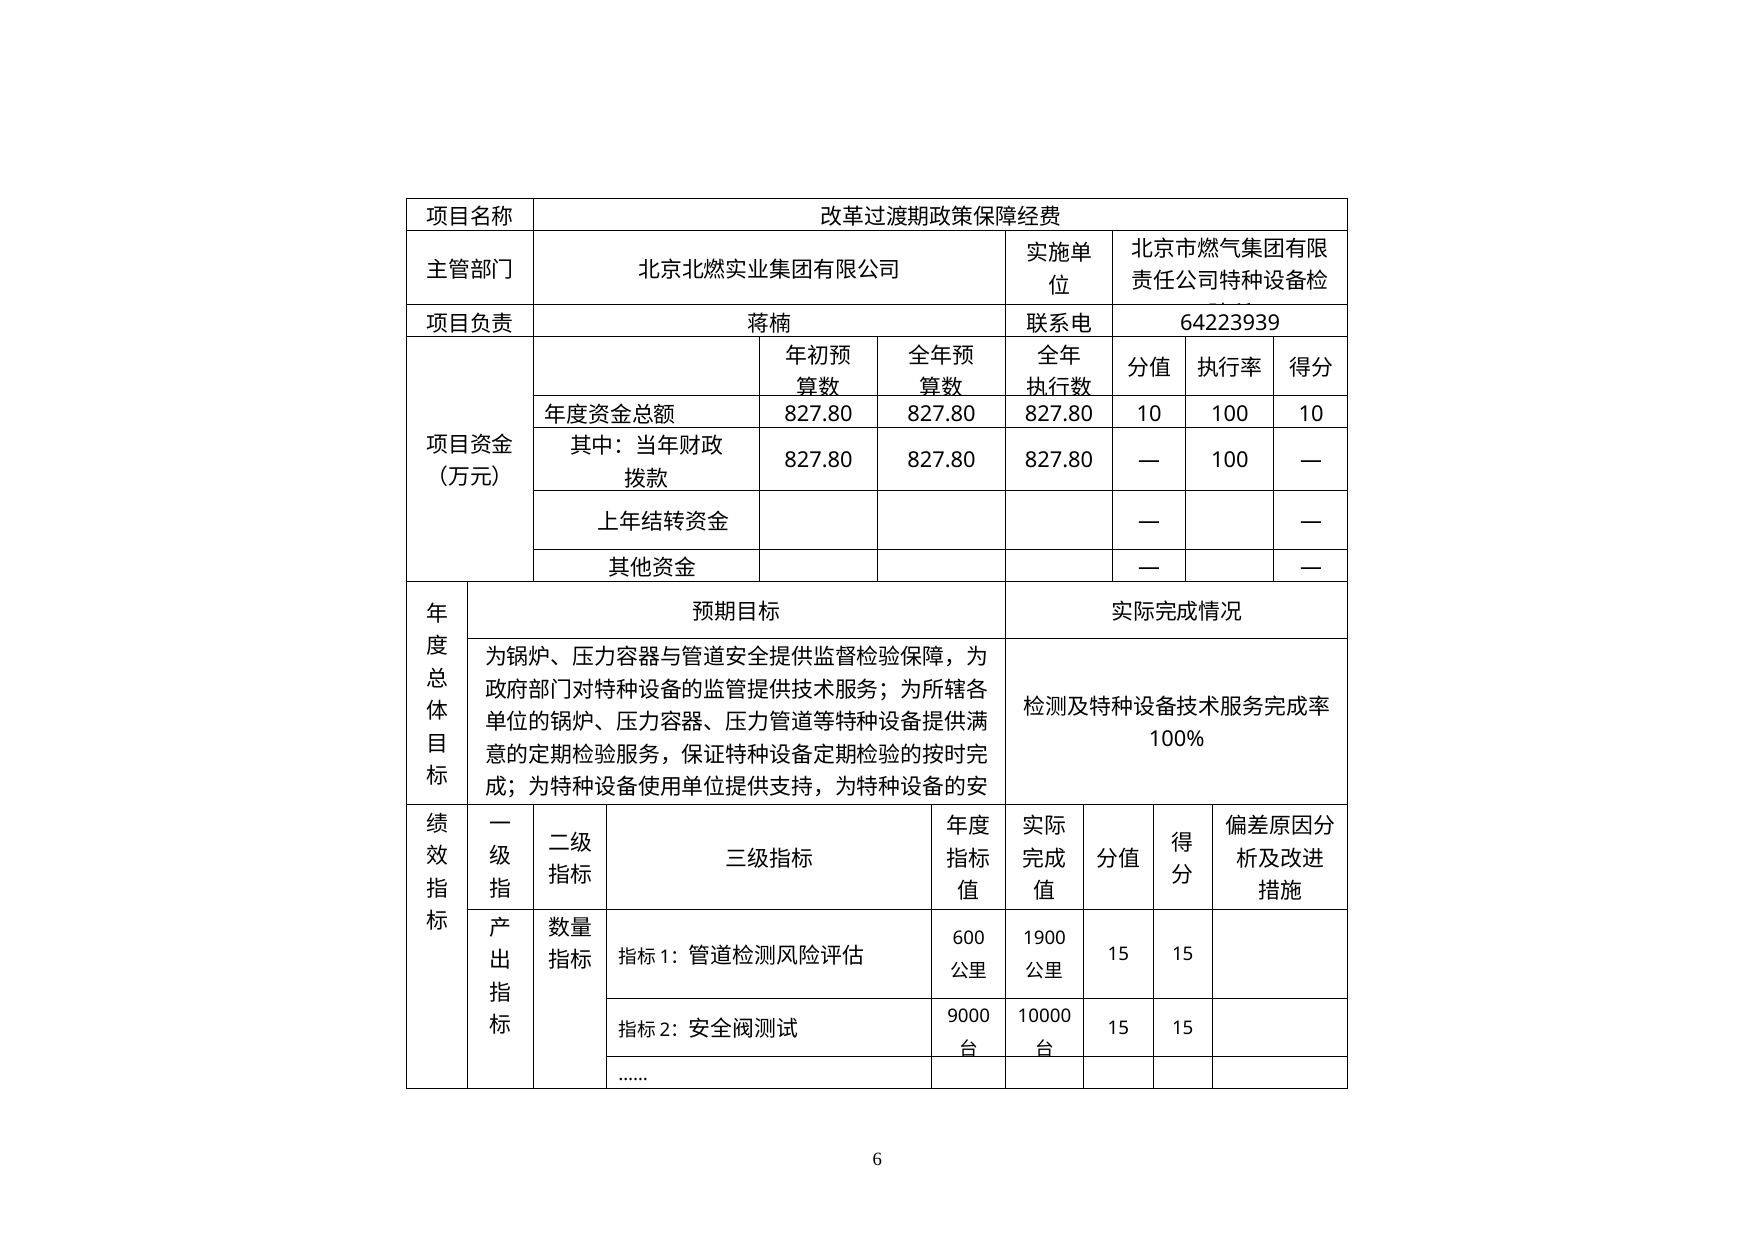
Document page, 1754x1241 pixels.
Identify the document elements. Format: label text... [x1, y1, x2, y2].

table_cell 北京市燃气集团有限责任公司特种设备检验所 [1113, 231, 1347, 304]
table_cell 联系电话 [1006, 305, 1112, 336]
table_cell 蒋楠 [534, 305, 1005, 336]
table_cell [1084, 1057, 1153, 1088]
table_cell [1213, 1057, 1347, 1088]
table_cell 一级指标 [468, 805, 533, 908]
table_cell [1213, 999, 1347, 1056]
table_cell 项目负责人 [407, 305, 533, 336]
table_cell 得分 [1274, 337, 1347, 395]
table_cell — [1274, 491, 1347, 549]
table_cell 三级指标 [607, 805, 931, 908]
table_cell 指标2：安全阀测试 [607, 999, 931, 1056]
table_cell 项目资金 （万元） [407, 337, 533, 581]
table_cell — [1274, 550, 1347, 581]
table_cell 10000台 [1006, 999, 1083, 1056]
table_cell 15 [1084, 910, 1153, 997]
table_cell 检测及特种设备技术服务完成率100% [1006, 639, 1347, 804]
table_cell [878, 491, 1005, 549]
table_cell [760, 491, 877, 549]
table_cell — [1113, 428, 1185, 490]
table_cell 分值 [1113, 337, 1185, 395]
table_cell 827.80 [878, 396, 1005, 427]
table_cell 年度 指标值 [932, 805, 1005, 908]
table_cell 实施单位 [1006, 231, 1112, 304]
table_cell 827.80 [878, 428, 1005, 490]
table_cell [1213, 910, 1347, 997]
table_cell 实际完成情况 [1006, 582, 1347, 638]
table_cell 15 [1084, 999, 1153, 1056]
table_cell — [1113, 550, 1185, 581]
table_cell [534, 337, 759, 395]
table_cell 其他资金 [534, 550, 759, 581]
table_cell [1006, 550, 1112, 581]
table_cell [1186, 491, 1273, 549]
table_cell 上年结转资金 [534, 491, 759, 549]
table_cell 827.80 [1006, 428, 1112, 490]
table_cell [878, 550, 1005, 581]
table_cell 指标1：管道检测风险评估 [607, 910, 931, 997]
table_cell 年度总体目标 [407, 582, 467, 804]
table_cell 年度资金总额 [534, 396, 759, 427]
table_cell 得分 [1154, 805, 1212, 908]
table_cell 全年 执行数 [1006, 337, 1112, 395]
table_cell 主管部门 [407, 231, 533, 304]
table_cell 全年预 算数 [878, 337, 1005, 395]
table_cell 为锅炉、压力容器与管道安全提供监督检验保障，为政府部门对特种设备的监管提供技术服务；为所辖各单位的锅炉、压力容器、压力管道等特种设备提供满意的定期检验服务，保证特种设备定期检验的按时完成；为特种设备使用单位提供支持，为特种设备的安全运行提供检验技术保障与服务。 [468, 639, 1005, 804]
table_cell — [1113, 491, 1185, 549]
table_cell 100 [1186, 428, 1273, 490]
table_header 改革过渡期政策保障经费 [534, 199, 1347, 229]
table_cell 年初预 算数 [760, 337, 877, 395]
table_cell 10 [1113, 396, 1185, 427]
table_cell [760, 550, 877, 581]
table_cell …… [607, 1057, 931, 1088]
table_cell [932, 1057, 1005, 1088]
table_cell 64223939 [1113, 305, 1347, 336]
table_cell [1186, 550, 1273, 581]
table_cell 827.80 [760, 396, 877, 427]
table_cell 15 [1154, 910, 1212, 997]
table_header 项目名称 [407, 199, 533, 229]
table_cell 执行率 [1186, 337, 1273, 395]
table_cell 实际 完成值 [1006, 805, 1083, 908]
table_cell 数量指标 [534, 910, 606, 1088]
table_cell [1006, 1057, 1083, 1088]
table_cell 600公里 [932, 910, 1005, 997]
table_cell 1900公里 [1006, 910, 1083, 997]
table_cell 10 [1274, 396, 1347, 427]
table_cell 绩 效 指 标 [407, 805, 467, 1088]
table_cell 100 [1186, 396, 1273, 427]
table_cell [1154, 1057, 1212, 1088]
table_cell 15 [1154, 999, 1212, 1056]
table_cell 北京北燃实业集团有限公司 [534, 231, 1005, 304]
table_cell 分值 [1084, 805, 1153, 908]
table_cell 827.80 [1006, 396, 1112, 427]
table_cell [1006, 491, 1112, 549]
table_cell 产出指标 [468, 910, 533, 1088]
table_cell — [1274, 428, 1347, 490]
table_cell 827.80 [760, 428, 877, 490]
table_cell 二级指标 [534, 805, 606, 908]
table_cell 预期目标 [468, 582, 1005, 638]
table_cell 其中：当年财政 拨款 [534, 428, 759, 490]
table_cell 偏差原因分析及改进 措施 [1213, 805, 1347, 908]
table_cell 9000台 [932, 999, 1005, 1056]
